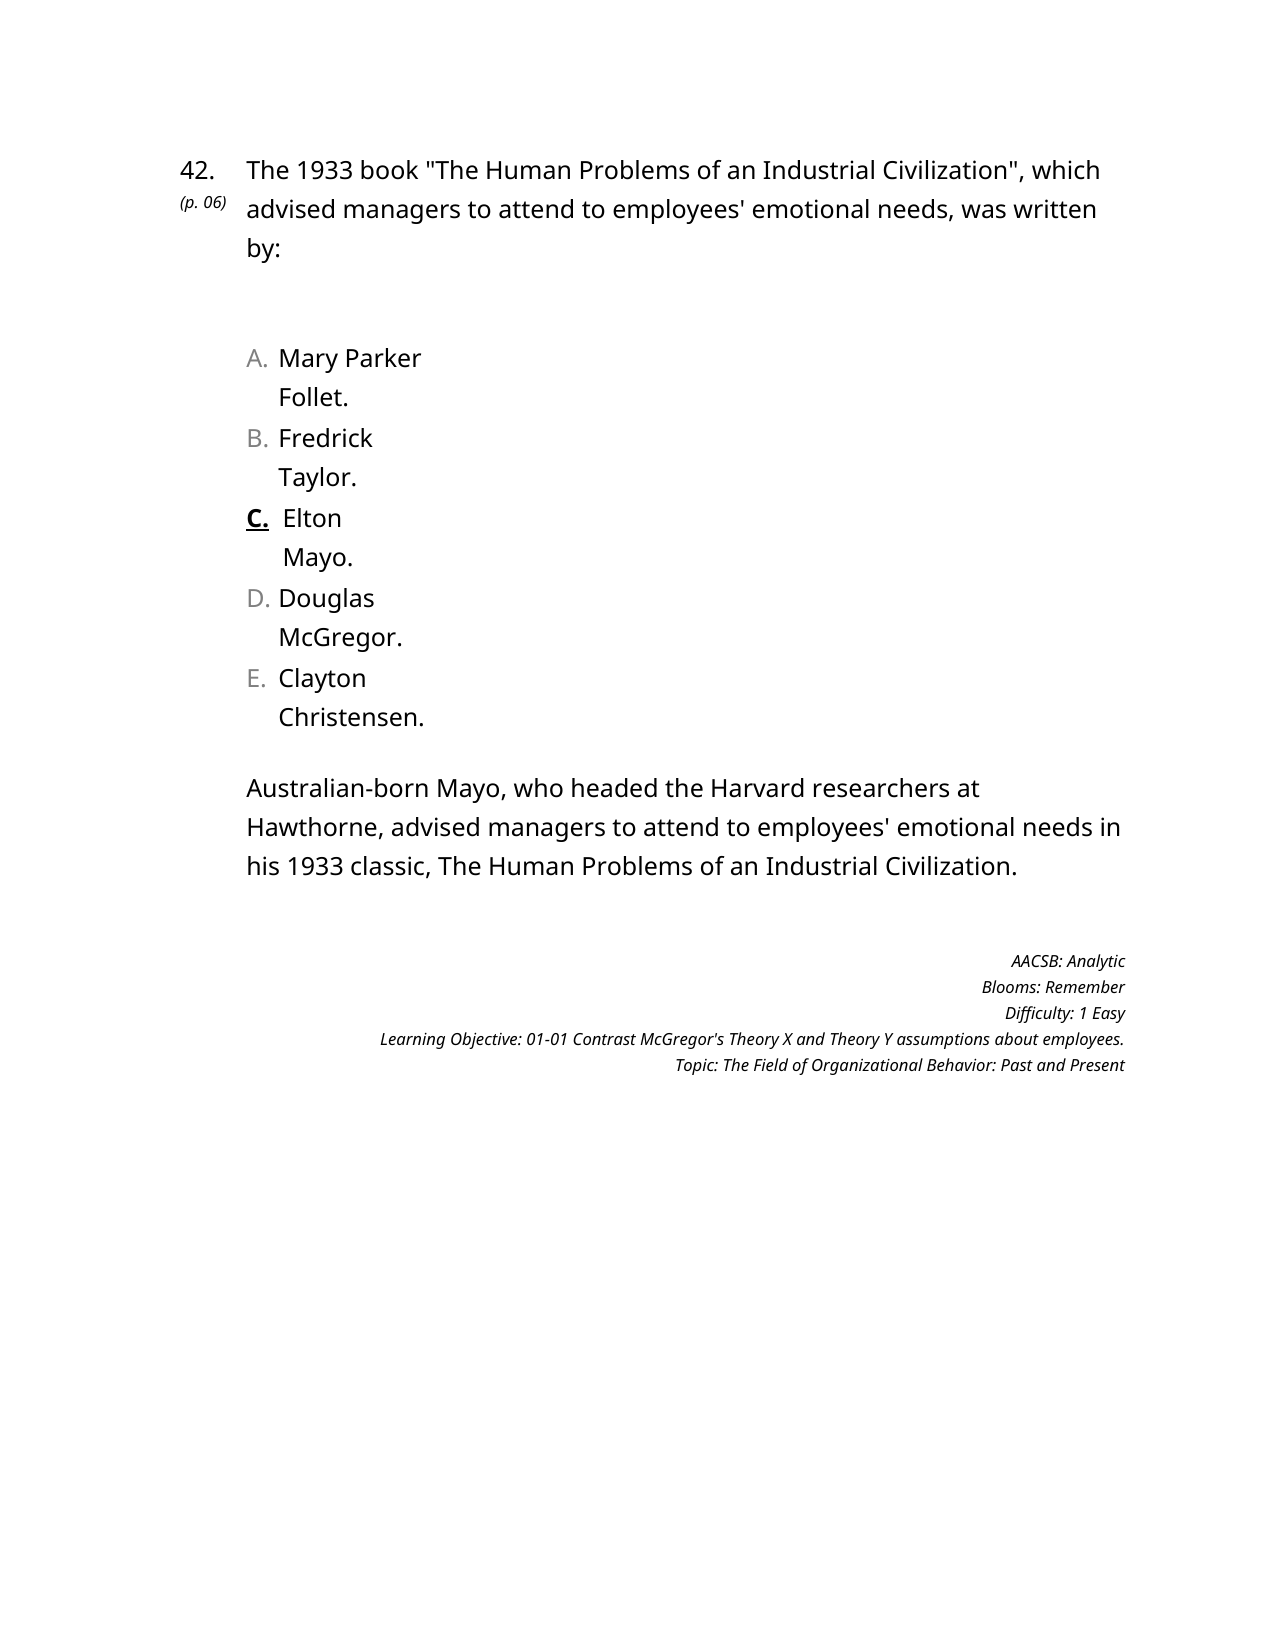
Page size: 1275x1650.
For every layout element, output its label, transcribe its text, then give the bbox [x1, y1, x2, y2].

table_header 42. (p. 06) [180, 153, 246, 920]
table_header The 1933 book "The Human Problems of an Industrial Civilization", which advised managers to attend to employees' emotional needs, was written by: Australian-born Mayo, who headed the Harvard researchers at Hawthorne, advised managers to attend to employees' emotional needs in his 1933 classic, The Human Problems of an Industrial Civilization. [246, 153, 1125, 920]
table_header AACSB: Analytic Blooms: Remember Difficulty: 1 Easy Learning Objective: 01-01 Contrast McGregor's Theory X and Theory Y assumptions about employees. Topic: The Field of Organizational Behavior: Past and Present [180, 949, 1125, 1112]
